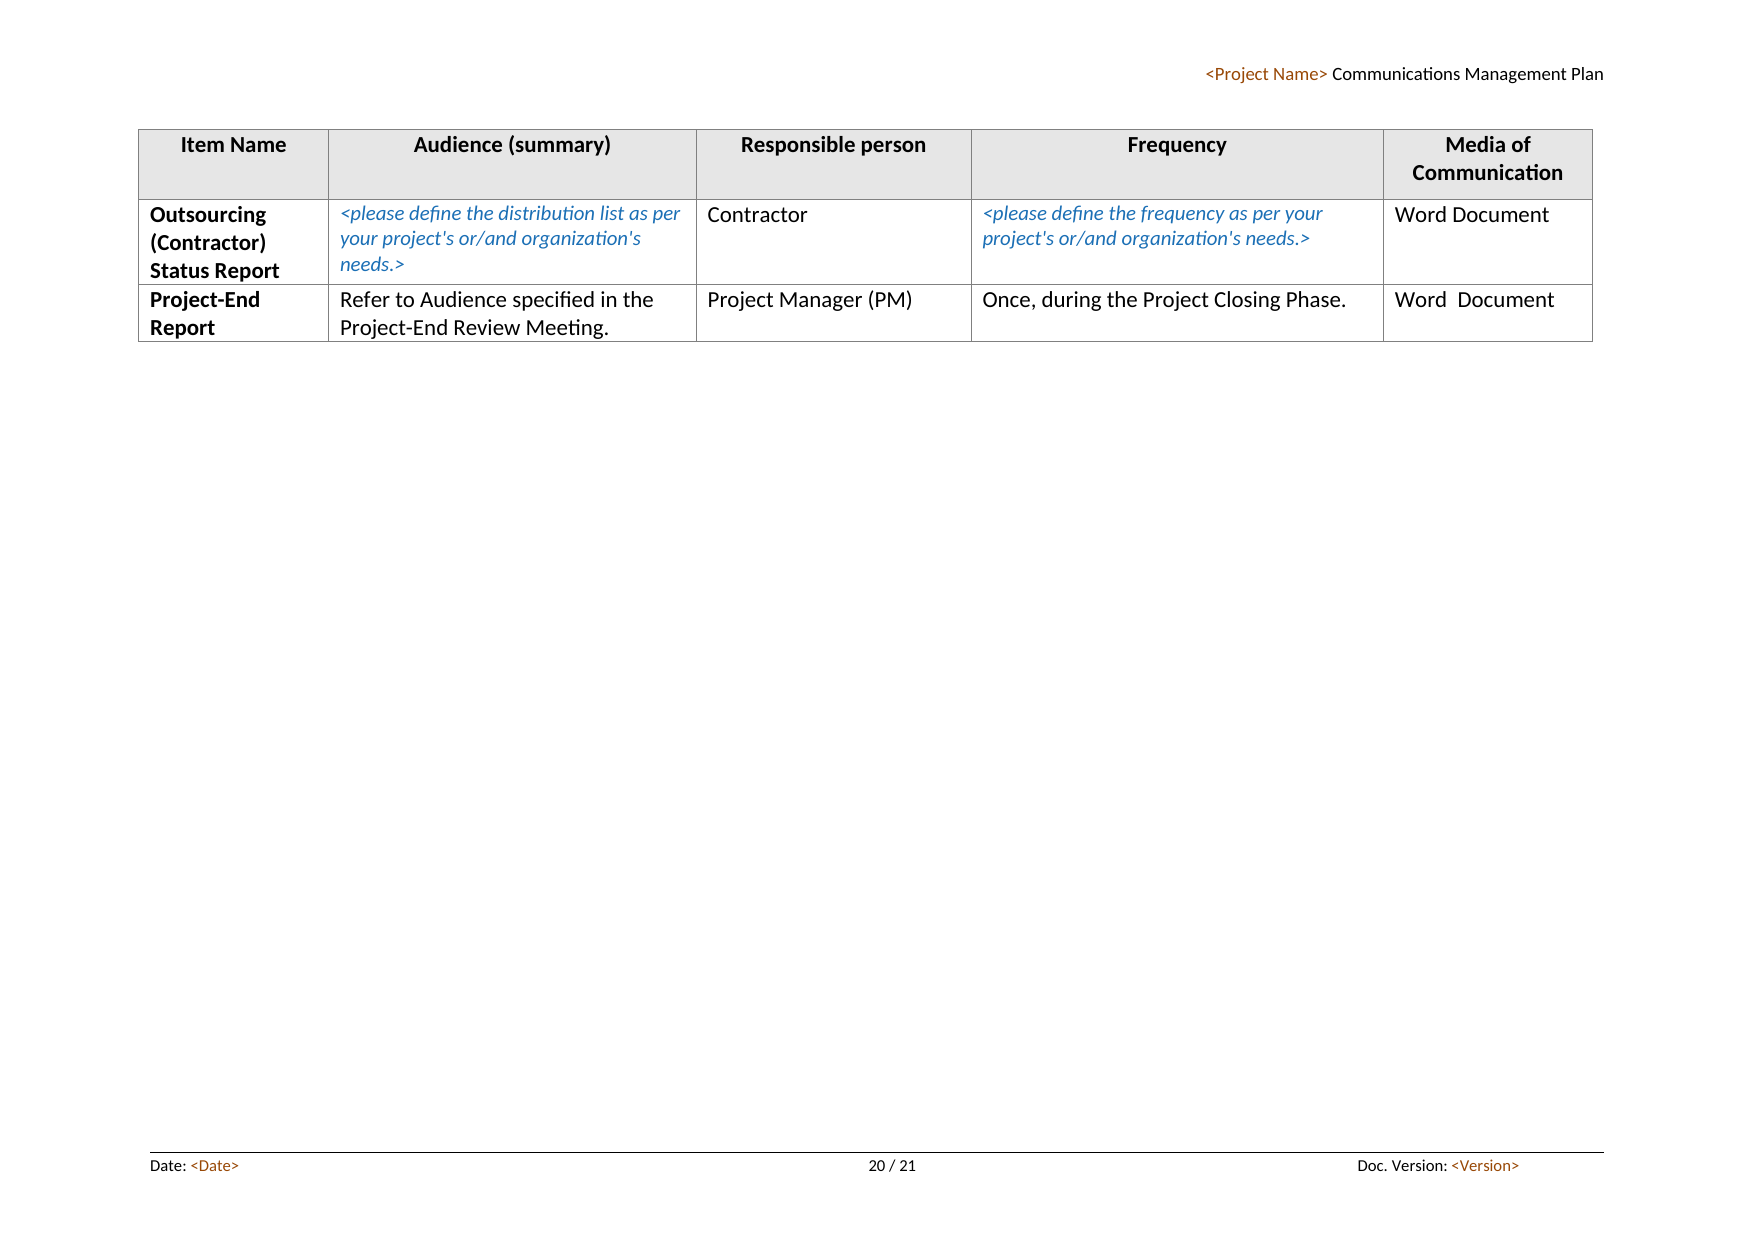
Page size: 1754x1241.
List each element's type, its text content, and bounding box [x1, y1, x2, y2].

table_cell Project Manager (PM) [697, 285, 971, 341]
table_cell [329, 200, 696, 284]
table_cell Word Document [1384, 285, 1592, 341]
table_cell Word Document [1384, 200, 1592, 284]
table_header Audience (summary) [329, 130, 696, 199]
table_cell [972, 200, 1383, 284]
table_cell Once, during the Project Closing Phase. [972, 285, 1383, 341]
table_header Media of Communication [1384, 130, 1592, 199]
table_header Frequency [972, 130, 1383, 199]
table_cell Outsourcing (Contractor) Status Report [139, 200, 328, 284]
table_cell Contractor [697, 200, 971, 284]
table_cell Project-End Report [139, 285, 328, 341]
table_header Item Name [139, 130, 328, 199]
table_header Responsible person [697, 130, 971, 199]
table_cell Refer to Audience specified in the Project-End Review Meeting. [329, 285, 696, 341]
